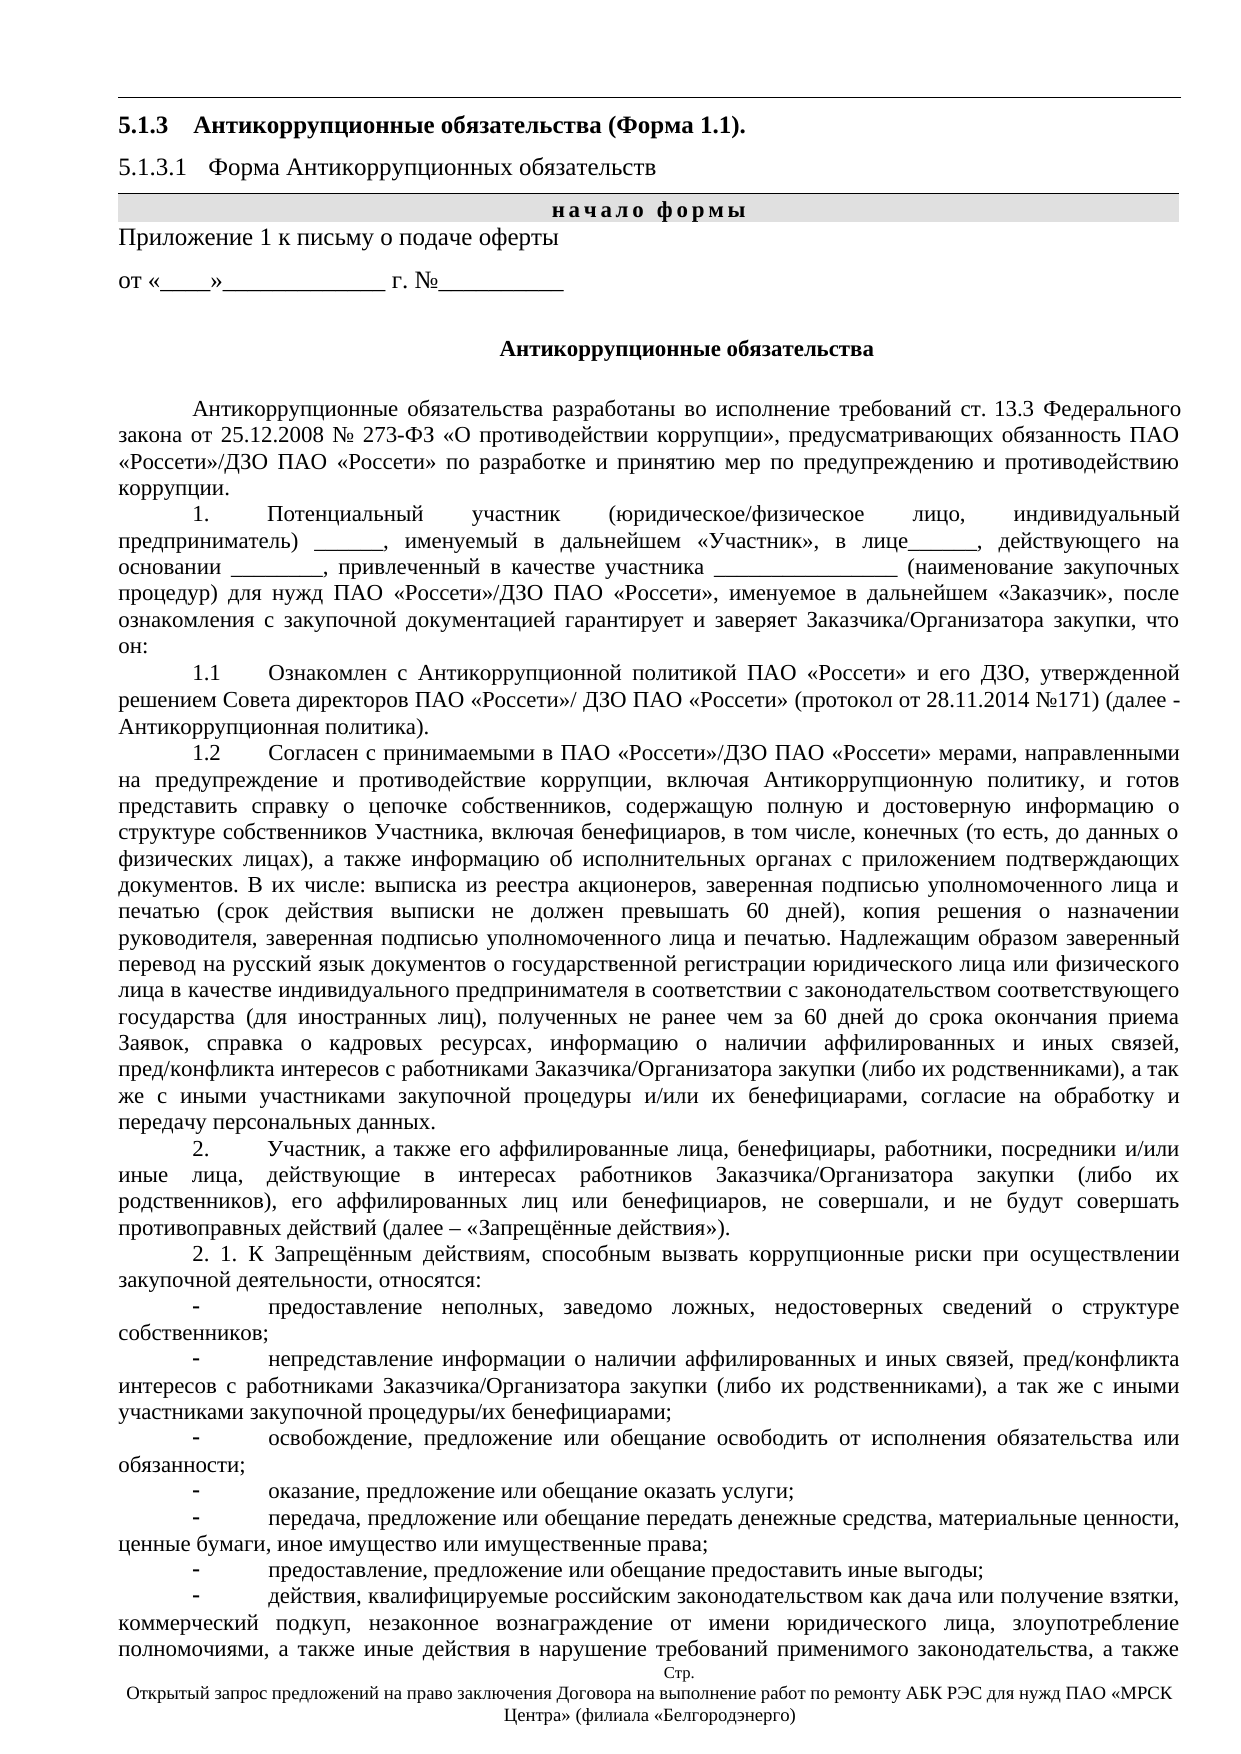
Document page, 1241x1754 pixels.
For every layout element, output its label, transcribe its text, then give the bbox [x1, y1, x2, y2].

list освобождение, предложение или обещание освободить от исполнения обязательства или обязанности; [118, 1424, 1181, 1477]
text от «____»_____________ г. №__________ [118, 266, 1181, 294]
list передача, предложение или обещание передать денежные средства, материальные ценности, ценные бумаги, иное имущество или имущественные права; [118, 1503, 1181, 1556]
list предоставление, предложение или обещание предоставить иные выгоды; [118, 1556, 1181, 1583]
list непредставление информации о наличии аффилированных и иных связей, пред/конфликта интересов с работниками Заказчика/Организатора закупки (либо их родственниками), а так же с иными участниками закупочной процедуры/их бенефициарами; [118, 1345, 1181, 1424]
list Согласен с принимаемыми в ПАО «Россети»/ДЗО ПАО «Россети» мерами, направленными на предупреждение и противодействие коррупции, включая Антикоррупционную политику, и готов представить справку о цепочке собственников, содержащую полную и достоверную информацию о структуре собственников Участника, включая бенефициаров, в том числе, конечных (то есть, до данных о физических лицах), а также информацию об исполнительных органах с приложением подтверждающих документов. В их числе: выписка из реестра акционеров, заверенная подписью уполномоченного лица и печатью (срок действия выписки не должен превышать 60 дней), копия решения о назначении руководителя, заверенная подписью уполномоченного лица и печатью. Надлежащим образом заверенный перевод на русский язык документов о государственной регистрации юридического лица или физического лица в качестве индивидуального предпринимателя в соответствии с законодательством соответствующего государства (для иностранных лиц), полученных не ранее чем за 60 дней до срока окончания приема Заявок, справка о кадровых ресурсах, информацию о наличии аффилированных и иных связей, пред/конфликта интересов с работниками Заказчика/Организатора закупки (либо их родственниками), а так же с иными участниками закупочной процедуры и/или их бенефициарами, согласие на обработку и передачу персональных данных. [118, 739, 1181, 1134]
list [118, 1583, 1181, 1662]
list Потенциальный участник (юридическое/физическое лицо, индивидуальный предприниматель) ______, именуемый в дальнейшем «Участник», в лице______, действующего на основании ________, привлеченный в качестве участника ________________ (наименование закупочных процедур) для нужд ПАО «Россети»/ДЗО ПАО «Россети», именуемое в дальнейшем «Заказчик», после ознакомления с закупочной документацией гарантирует и заверяет Заказчика/Организатора закупки, что он: [118, 500, 1181, 658]
list предоставление неполных, заведомо ложных, недостоверных сведений о структуре собственников; [118, 1293, 1181, 1345]
list Участник, а также его аффилированные лица, бенефициары, работники, посредники и/или иные лица, действующие в интересах работников Заказчика/Организатора закупки (либо их родственников), его аффилированных лиц или бенефициаров, не совершали, и не будут совершать противоправных действий (далее – «Запрещённые действия»). [118, 1134, 1181, 1240]
subtitle Форма Антикоррупционных обязательств [118, 152, 1181, 181]
text Антикоррупционные обязательства [118, 335, 1181, 361]
text 1.1 Ознакомлен с Антикоррупционной политикой ПАО «Россети» и его ДЗО, утвержденной решением Совета директоров ПАО «Россети»/ ДЗО ПАО «Россети» (протокол от 28.11.2014 №171) (далее - Антикоррупционная политика). [118, 658, 1181, 739]
list оказание, предложение или обещание оказать услуги; [118, 1477, 1181, 1503]
text начало формы [118, 194, 1179, 222]
text Антикоррупционные обязательства разработаны во исполнение требований ст. 13.3 Федерального закона от 25.12.2008 № 273-ФЗ «О противодействии коррупции», предусматривающих обязанность ПАО «Россети»/ДЗО ПАО «Россети» по разработке и принятию мер по предупреждению и противодействию коррупции. [118, 395, 1181, 500]
subtitle Антикоррупционные обязательства (Форма 1.1). [118, 111, 1181, 139]
text 2. 1. К Запрещённым действиям, способным вызвать коррупционные риски при осуществлении закупочной деятельности, относятся: [118, 1240, 1181, 1293]
text Приложение 1 к письму о подаче оферты [118, 222, 1181, 251]
